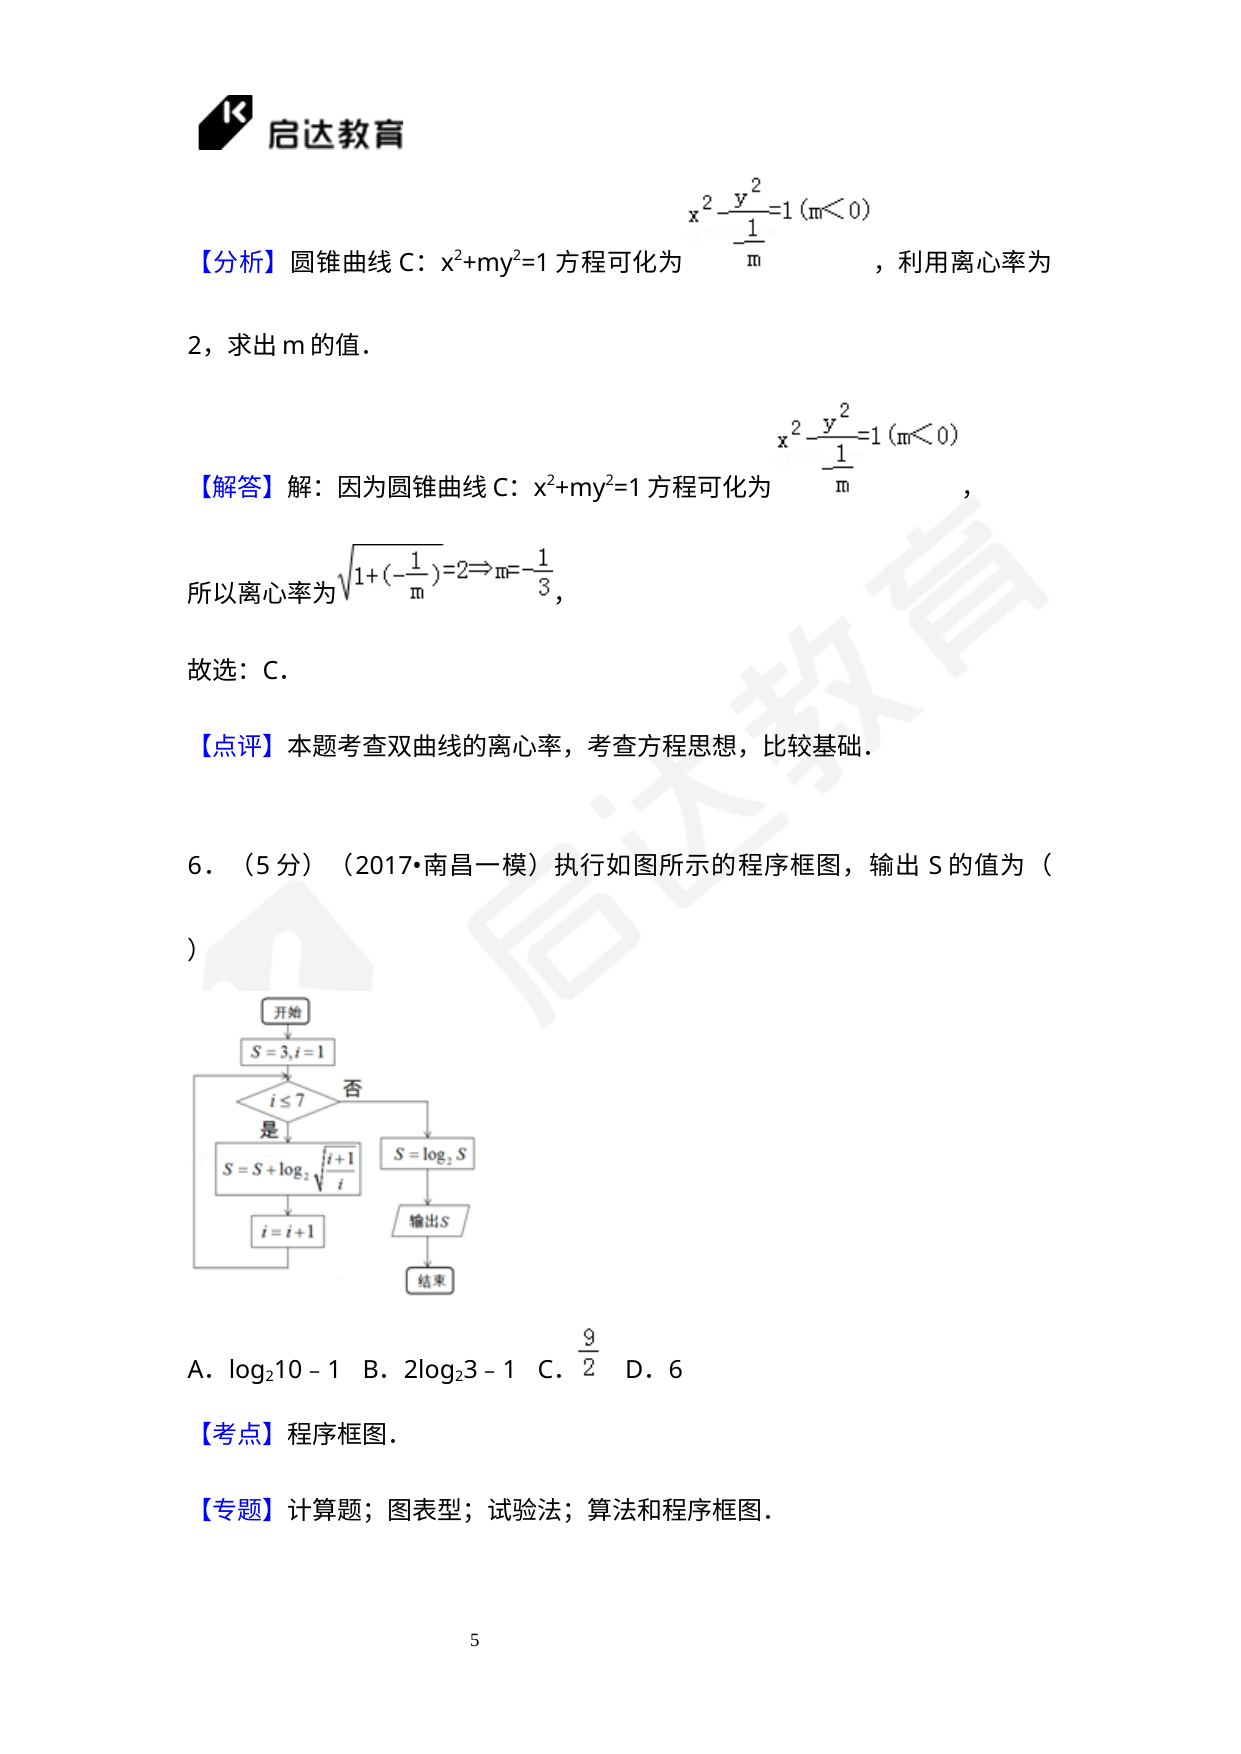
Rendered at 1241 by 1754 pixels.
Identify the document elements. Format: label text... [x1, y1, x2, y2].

text 【分析】圆锥曲线C：x2+my2=1方程可化为，利用离心率为2，求出m的值． [187, 162, 1053, 376]
text 6．（5分）（2017•南昌一模）执行如图所示的程序框图，输出S的值为（ ） [187, 831, 1053, 981]
text 【解答】解：因为圆锥曲线C：x2+my2=1方程可化为， [187, 387, 1053, 517]
text A．log210﹣1 B．2log23﹣1 C． D．6 [187, 1324, 1053, 1389]
picture [772, 401, 962, 497]
picture [187, 991, 480, 1300]
picture [337, 544, 554, 602]
text 【专题】计算题；图表型；试验法；算法和程序框图． [187, 1476, 1053, 1541]
picture [683, 175, 873, 271]
text 【点评】本题考查双曲线的离心率，考查方程思想，比较基础． [187, 712, 1053, 777]
picture [578, 1324, 599, 1379]
picture [198, 95, 404, 150]
text 【考点】程序框图． [187, 1400, 1053, 1465]
text 所以离心率为， [187, 528, 1053, 626]
text 故选：C． [187, 636, 1053, 701]
